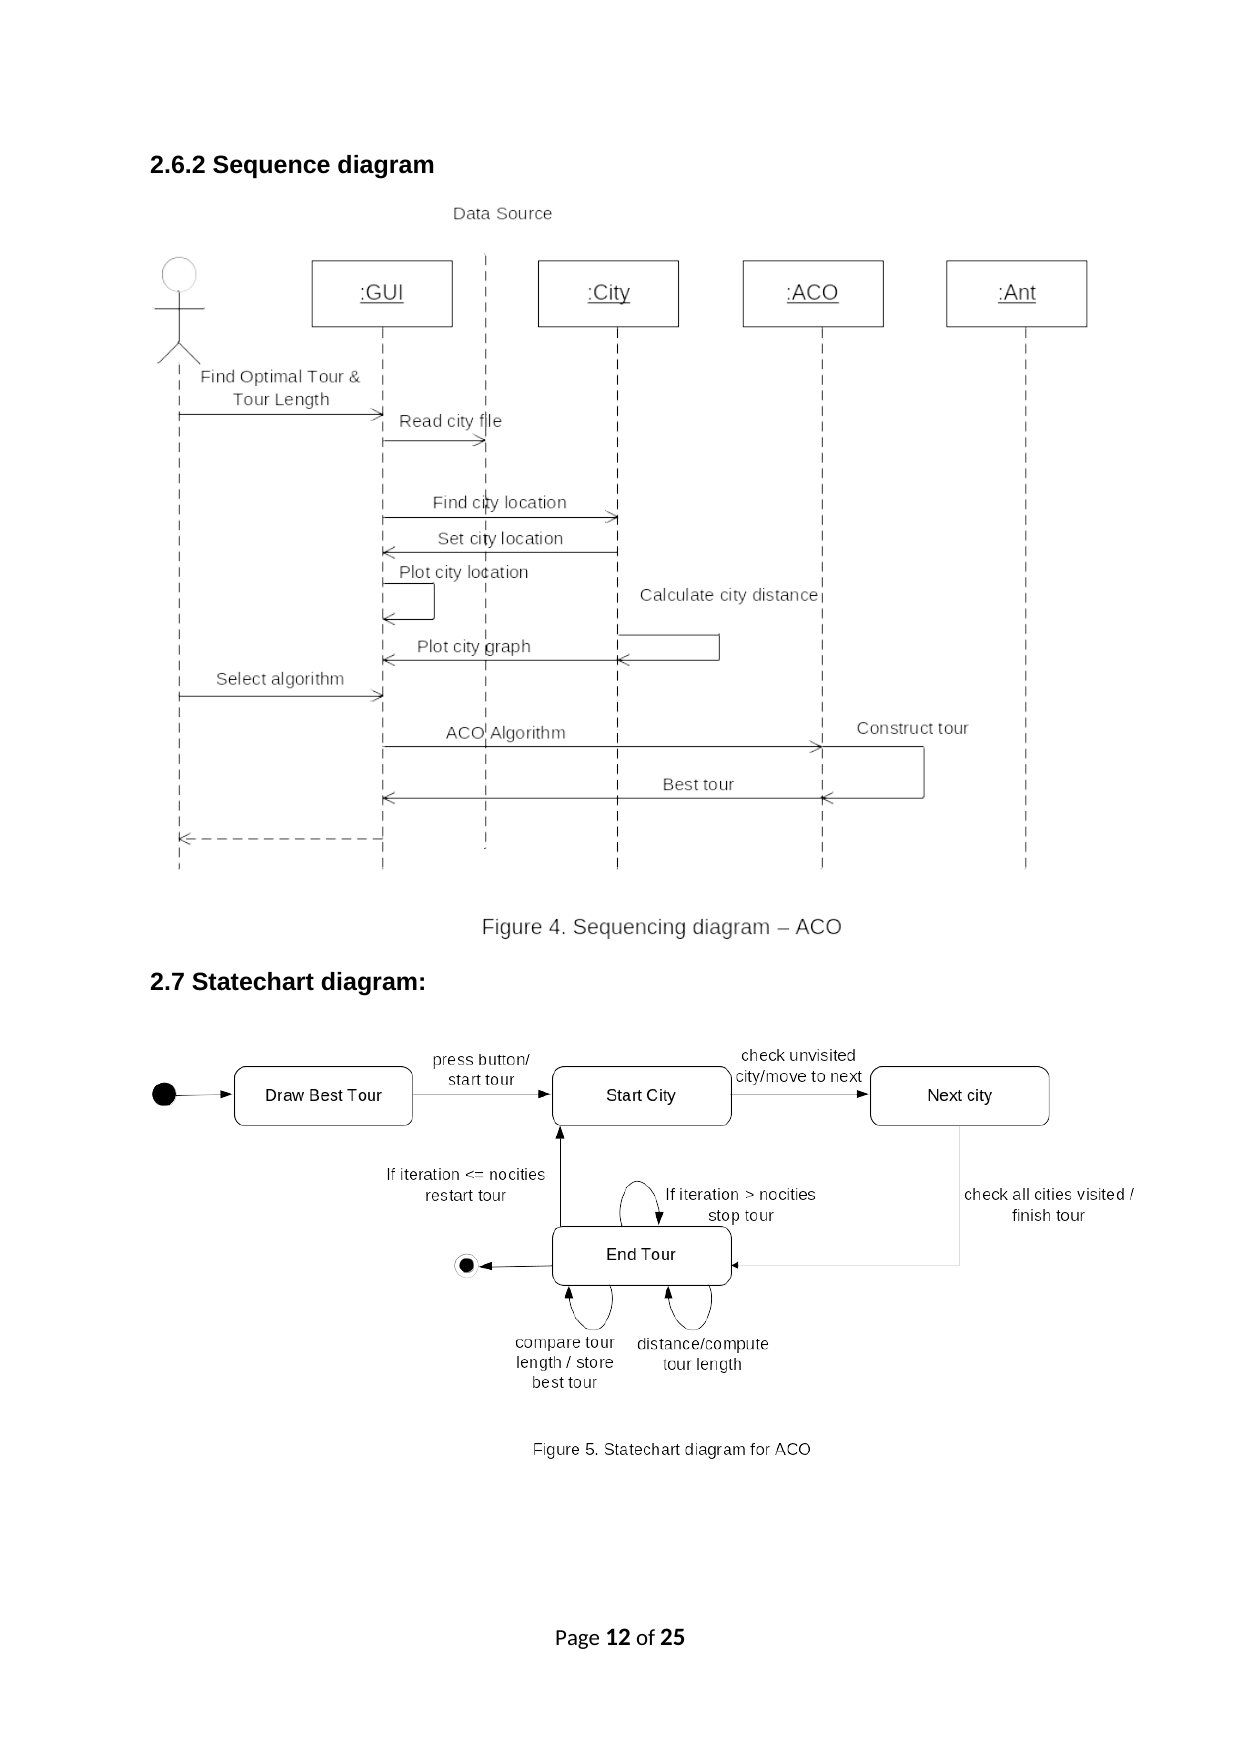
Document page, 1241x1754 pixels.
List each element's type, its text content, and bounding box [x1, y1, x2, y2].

subtitle 2.6.2 Sequence diagram [150, 150, 1090, 179]
subtitle 2.7 Statechart diagram: [150, 967, 1090, 995]
